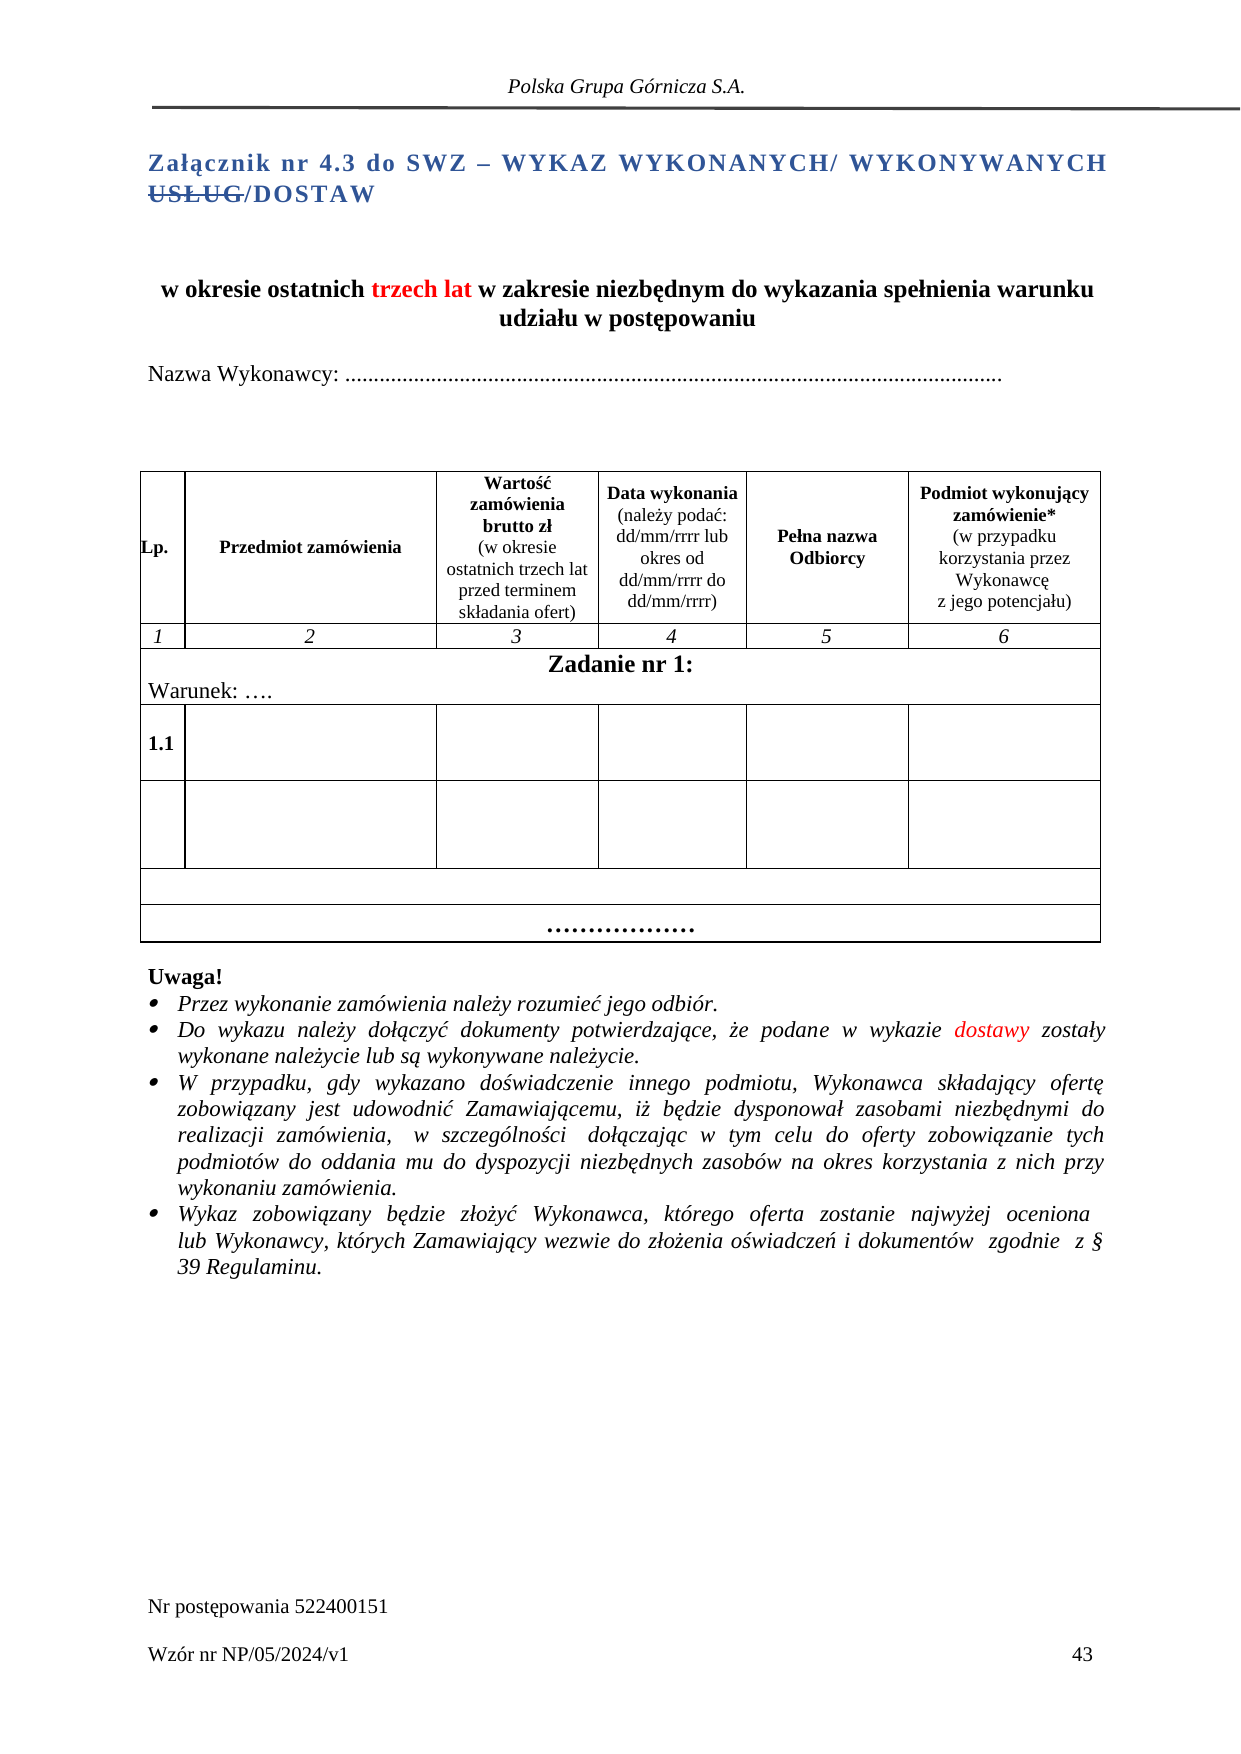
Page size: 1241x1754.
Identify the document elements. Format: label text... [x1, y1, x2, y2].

table_cell ……………… [141, 905, 1100, 941]
list W przypadku, gdy wykazano doświadczenie innego podmiotu, Wykonawca składający ofertę zobowiązany jest udowodnić Zamawiającemu, iż będzie dysponował zasobami niezbędnymi do realizacji zamówienia, w szczególności dołączając w tym celu do oferty zobowiązanie tych podmiotów do oddania mu do dyspozycji niezbędnych zasobów na okres korzystania z nich przy wykonaniu zamówienia. [148, 1069, 1107, 1201]
table_cell 1 [141, 624, 184, 648]
table_cell [747, 781, 908, 868]
table_header Data wykonania (należy podać: dd/mm/rrrr lub okres od dd/mm/rrrr do dd/mm/rrrr) [599, 472, 746, 622]
table_cell [909, 705, 1100, 780]
list Wykaz zobowiązany będzie złożyć Wykonawca, którego oferta zostanie najwyżej oceniona lub Wykonawcy, których Zamawiający wezwie do złożenia oświadczeń i dokumentów zgodnie z § 39 Regulaminu. [148, 1201, 1107, 1279]
table_cell [186, 781, 436, 868]
table_cell 5 [747, 624, 908, 648]
table_cell [747, 705, 908, 780]
table_cell [141, 869, 1100, 904]
table_cell [437, 781, 598, 868]
text Uwaga! [148, 963, 1107, 990]
table_cell [437, 705, 598, 780]
list Do wykazu należy dołączyć dokumenty potwierdzające, że podane w wykazie dostawy zostały wykonane należycie lub są wykonywane należycie. [148, 1016, 1107, 1069]
text Załącznik nr 4.3 do SWZ – WYKAZ WYKONANYCH/ WYKONYWANYCH USŁUG/DOSTAW [148, 148, 1107, 207]
table_header Lp. [141, 472, 184, 622]
table_header Pełna nazwa Odbiorcy [747, 472, 908, 622]
table_cell 4 [599, 624, 746, 648]
text Nazwa Wykonawcy: ................................................................................................................... [148, 360, 1107, 387]
table_cell Zadanie nr 1: Warunek: …. [141, 649, 1100, 704]
table_cell [599, 781, 746, 868]
table_cell [186, 705, 436, 780]
list Przez wykonanie zamówienia należy rozumieć jego odbiór. [148, 990, 1107, 1016]
table_header Podmiot wykonujący zamówienie* (w przypadku korzystania przez Wykonawcę z jego potencjału) [909, 472, 1100, 622]
text w okresie ostatnich trzech lat w zakresie niezbędnym do wykazania spełnienia warunku udziału w postępowaniu [148, 274, 1107, 332]
table_cell 3 [437, 624, 598, 648]
table_cell [909, 781, 1100, 868]
table_header Przedmiot zamówienia [186, 472, 436, 622]
table_cell 2 [186, 624, 436, 648]
table_cell [599, 705, 746, 780]
table_cell 1.1 [141, 705, 184, 780]
table_cell [141, 781, 184, 868]
table_header Wartość zamówienia brutto zł (w okresie ostatnich trzech lat przed terminem składania ofert) [437, 472, 598, 622]
table_cell 6 [909, 624, 1100, 648]
